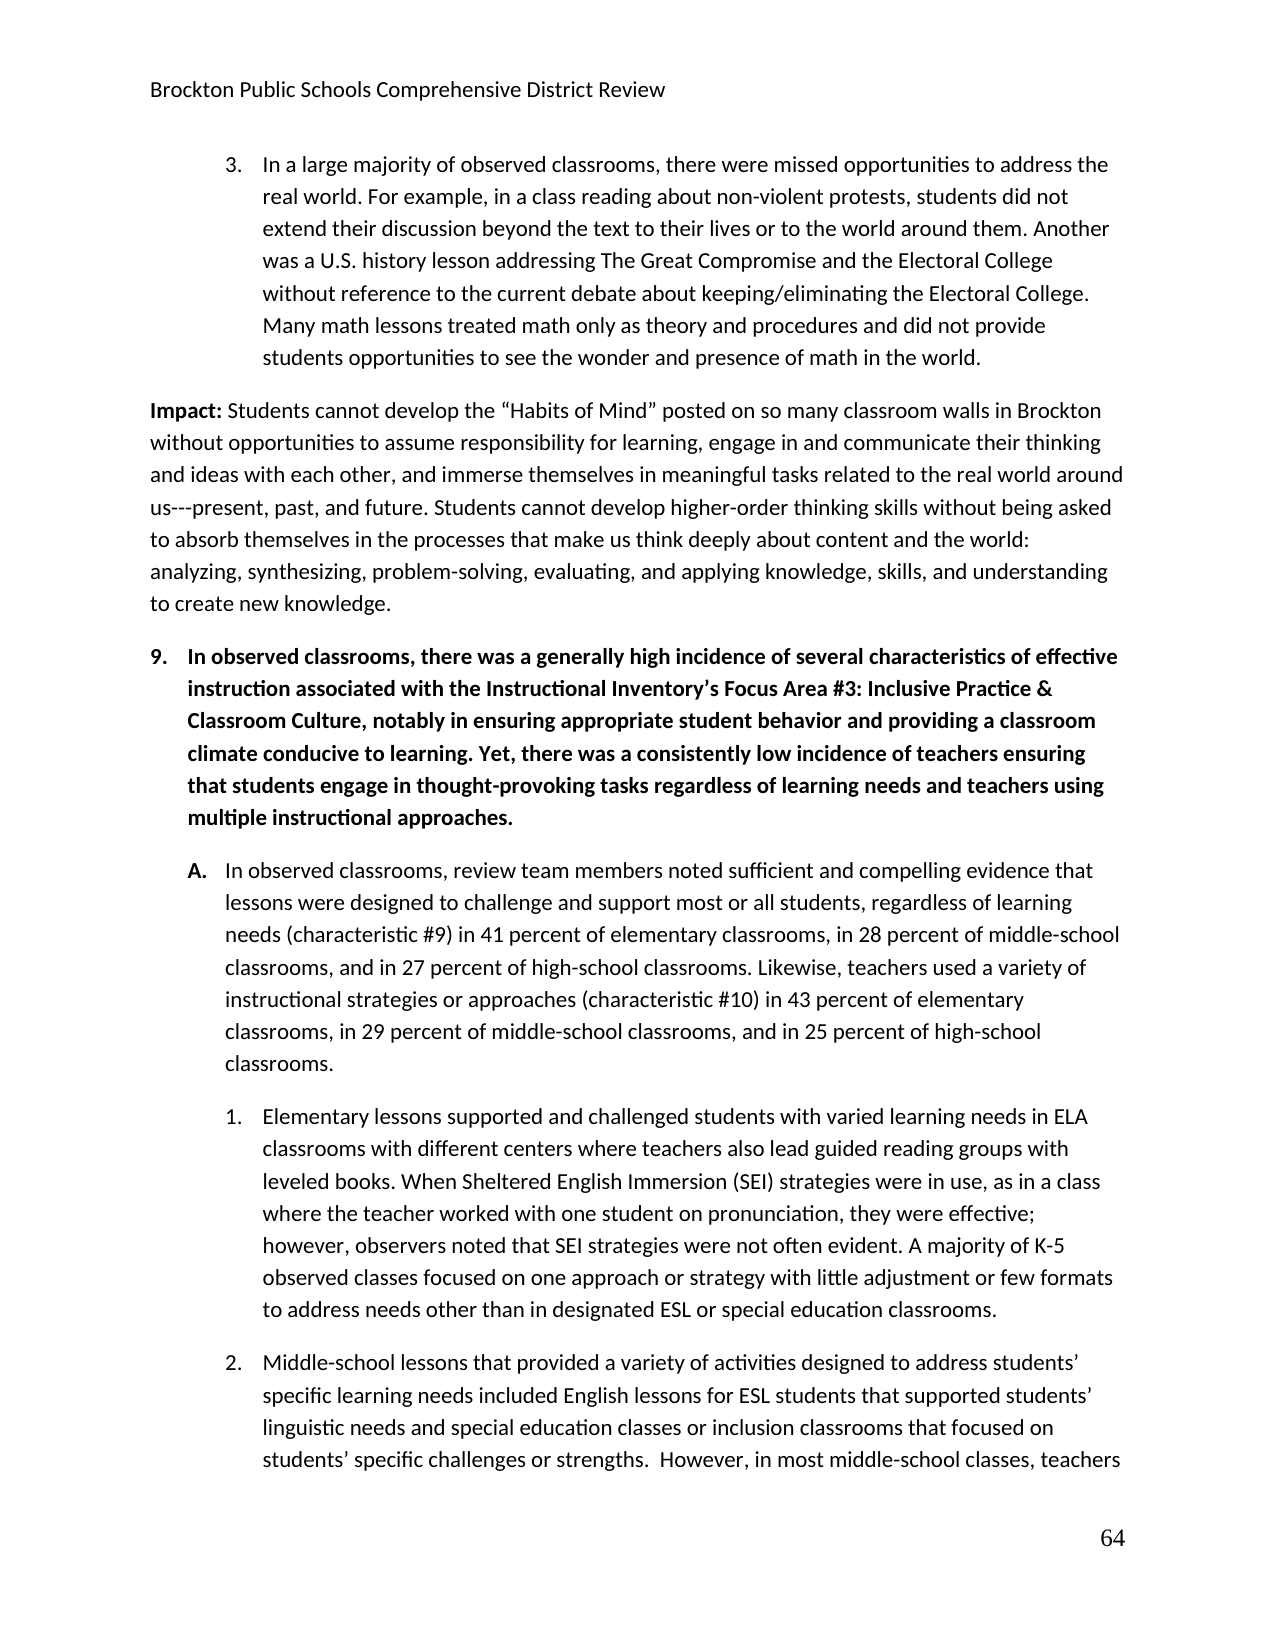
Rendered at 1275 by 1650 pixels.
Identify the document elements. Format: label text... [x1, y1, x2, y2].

list Elementary lessons supported and challenged students with varied learning needs in ELA classrooms with different centers where teachers also lead guided reading groups with leveled books. When Sheltered English Immersion (SEI) strategies were in use, as in a class where the teacher worked with one student on pronunciation, they were effective; however, observers noted that SEI strategies were not often evident. A majority of K-5 observed classes focused on one approach or strategy with little adjustment or few formats to address needs other than in designated ESL or special education classrooms. [225, 1102, 1125, 1323]
text A. In observed classrooms, review team members noted sufficient and compelling evidence that lessons were designed to challenge and support most or all students, regardless of learning needs (characteristic #9) in 41 percent of elementary classrooms, in 28 percent of middle-school classrooms, and in 27 percent of high-school classrooms. Likewise, teachers used a variety of instructional strategies or approaches (characteristic #10) in 43 percent of elementary classrooms, in 29 percent of middle-school classrooms, and in 25 percent of high-school classrooms. [187, 856, 1125, 1077]
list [225, 1348, 1125, 1473]
list In a large majority of observed classrooms, there were missed opportunities to address the real world. For example, in a class reading about non-violent protests, students did not extend their discussion beyond the text to their lives or to the world around them. Another was a U.S. history lesson addressing The Great Compromise and the Electoral College without reference to the current debate about keeping/eliminating the Electoral College. Many math lessons treated math only as theory and procedures and did not provide students opportunities to see the wonder and presence of math in the world. [225, 150, 1125, 371]
text Impact: Students cannot develop the “Habits of Mind” posted on so many classroom walls in Brockton without opportunities to assume responsibility for learning, engage in and communicate their thinking and ideas with each other, and immerse themselves in meaningful tasks related to the real world around us---present, past, and future. Students cannot develop higher-order thinking skills without being asked to absorb themselves in the processes that make us think deeply about content and the world: analyzing, synthesizing, problem-solving, evaluating, and applying knowledge, skills, and understanding to create new knowledge. [150, 396, 1125, 617]
text 9. In observed classrooms, there was a generally high incidence of several characteristics of effective instruction associated with the Instructional Inventory’s Focus Area #3: Inclusive Practice & Classroom Culture, notably in ensuring appropriate student behavior and providing a classroom climate conducive to learning. Yet, there was a consistently low incidence of teachers ensuring that students engage in thought-provoking tasks regardless of learning needs and teachers using multiple instructional approaches. [150, 642, 1125, 831]
